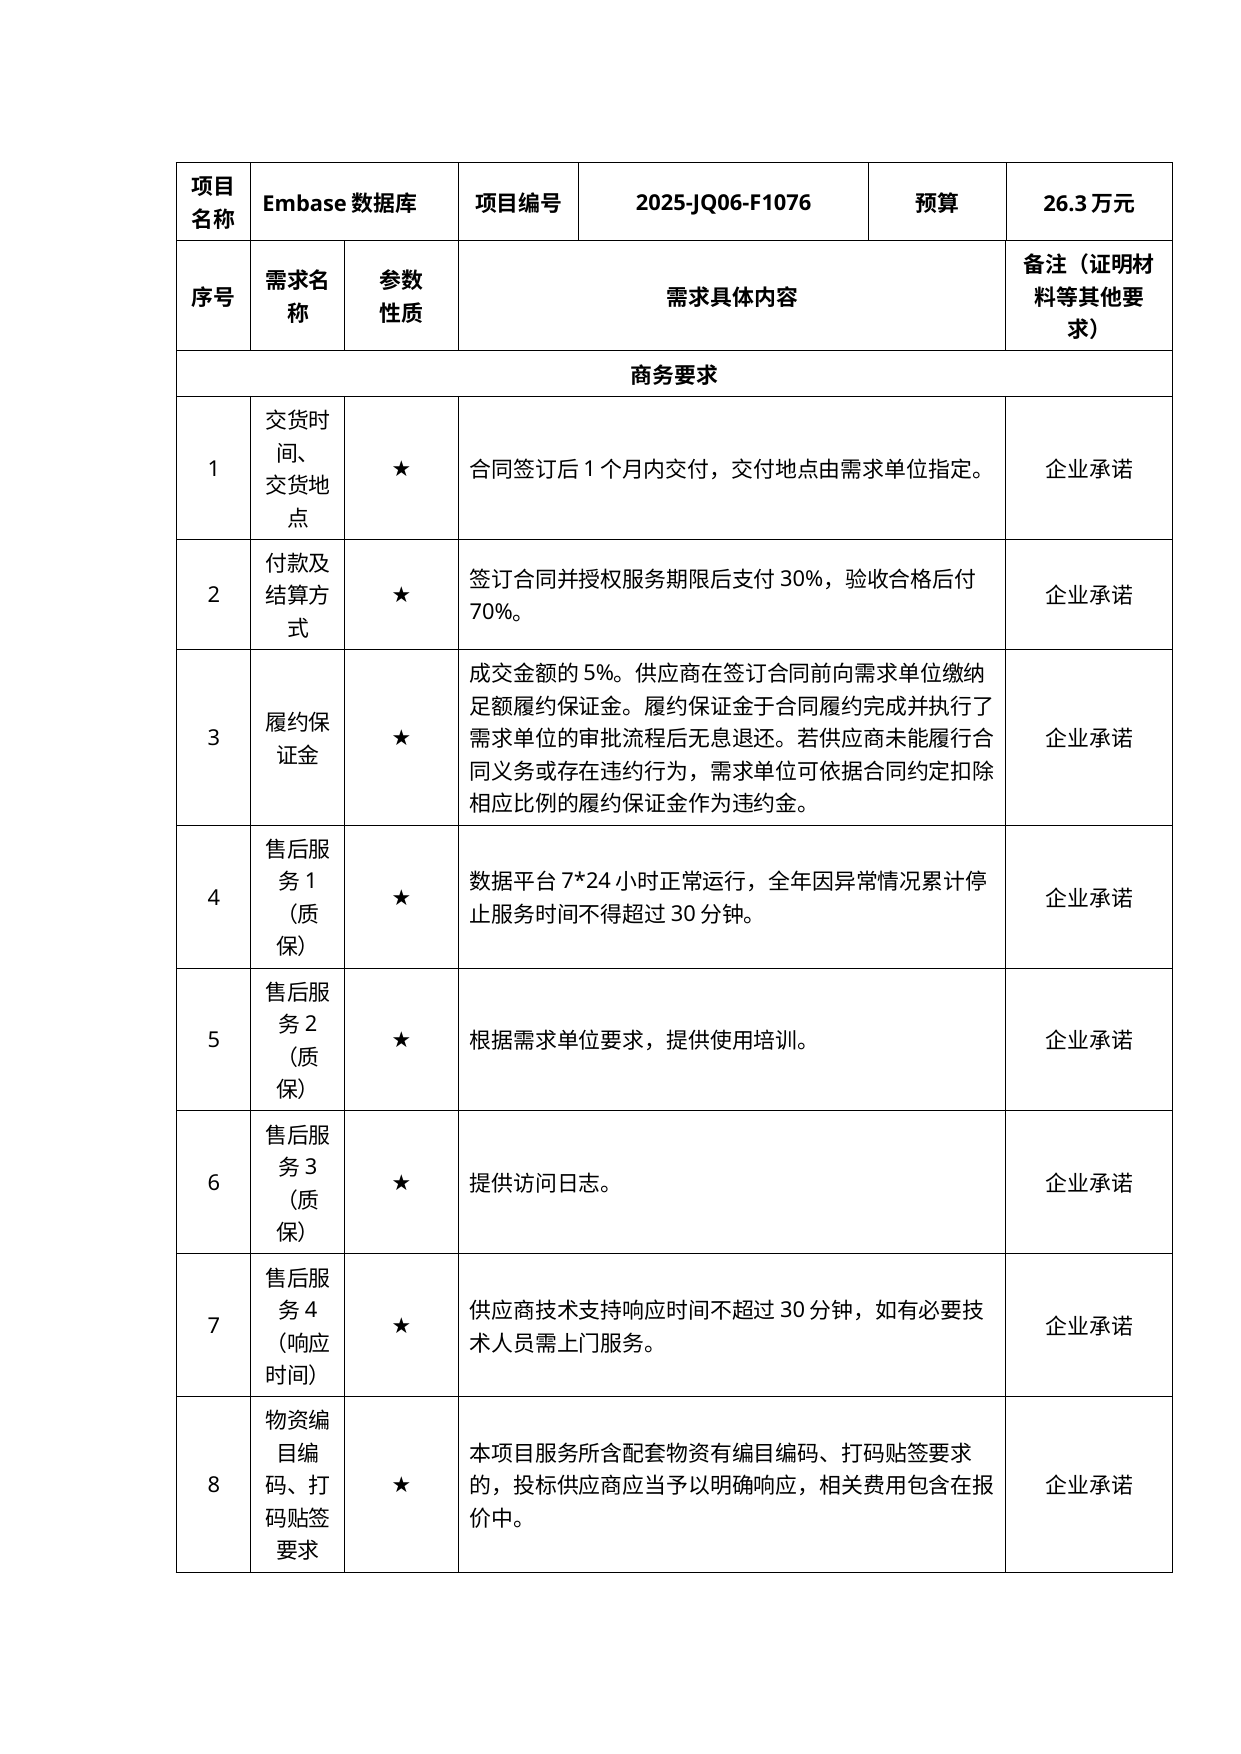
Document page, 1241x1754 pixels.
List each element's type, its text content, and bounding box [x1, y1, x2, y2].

table_cell 需求名称 [251, 241, 344, 350]
table_cell 备注（证明材料等其他要求） [1006, 241, 1172, 350]
table_cell ★ [345, 826, 458, 967]
table_cell ★ [345, 969, 458, 1110]
table_cell 4 [177, 826, 250, 967]
table_cell ★ [345, 650, 458, 824]
table_cell 企业承诺 [1006, 1254, 1172, 1396]
table_cell 企业承诺 [1006, 650, 1172, 824]
table_cell 交货时间、 交货地点 [251, 397, 344, 539]
table_header 2025-JQ06-F1076 [579, 163, 868, 240]
table_cell 本项目服务所含配套物资有编目编码、打码贴签要求的，投标供应商应当予以明确响应，相关费用包含在报价中。 [459, 1397, 1005, 1572]
table_cell 根据需求单位要求，提供使用培训。 [459, 969, 1005, 1110]
table_cell 6 [177, 1111, 250, 1253]
table_header 预算 [869, 163, 1006, 240]
table_cell 需求具体内容 [459, 241, 1005, 350]
table_cell 供应商技术支持响应时间不超过30分钟，如有必要技术人员需上门服务。 [459, 1254, 1005, 1396]
table_cell 成交金额的5%。供应商在签订合同前向需求单位缴纳足额履约保证金。履约保证金于合同履约完成并执行了需求单位的审批流程后无息退还。若供应商未能履行合同义务或存在违约行为，需求单位可依据合同约定扣除相应比例的履约保证金作为违约金。 [459, 650, 1005, 824]
table_header 项目编号 [459, 163, 578, 240]
table_cell 售后服务3 （质保） [251, 1111, 344, 1253]
table_cell 3 [177, 650, 250, 824]
table_cell 提供访问日志。 [459, 1111, 1005, 1253]
table_cell ★ [345, 397, 458, 539]
table_cell ★ [345, 1254, 458, 1396]
table_cell 企业承诺 [1006, 1111, 1172, 1253]
table_cell 履约保证金 [251, 650, 344, 824]
table_cell 企业承诺 [1006, 1397, 1172, 1572]
table_cell 序号 [177, 241, 250, 350]
table_cell 企业承诺 [1006, 969, 1172, 1110]
table_cell 付款及结算方式 [251, 540, 344, 649]
table_cell 售后服务1 （质保） [251, 826, 344, 967]
table_cell 售后服务4 （响应时间） [251, 1254, 344, 1396]
table_header Embase数据库 [251, 163, 458, 240]
table_header 26.3万元 [1007, 163, 1172, 240]
table_cell 企业承诺 [1006, 397, 1172, 539]
table_cell 商务要求 [177, 351, 1172, 396]
table_cell 数据平台7*24小时正常运行，全年因异常情况累计停止服务时间不得超过30分钟。 [459, 826, 1005, 967]
table_cell ★ [345, 1111, 458, 1253]
table_cell 7 [177, 1254, 250, 1396]
table_cell 参数 性质 [345, 241, 458, 350]
table_cell 企业承诺 [1006, 540, 1172, 649]
table_header 项目名称 [177, 163, 250, 240]
table_cell 8 [177, 1397, 250, 1572]
table_cell 2 [177, 540, 250, 649]
table_cell 物资编目编码、打码贴签要求 [251, 1397, 344, 1572]
table_cell 5 [177, 969, 250, 1110]
table_cell 1 [177, 397, 250, 539]
table_cell 企业承诺 [1006, 826, 1172, 967]
table_cell ★ [345, 540, 458, 649]
table_cell ★ [345, 1397, 458, 1572]
table_cell 售后服务2 （质保） [251, 969, 344, 1110]
table_cell 签订合同并授权服务期限后支付30%，验收合格后付70%。 [459, 540, 1005, 649]
table_cell 合同签订后1个月内交付，交付地点由需求单位指定。 [459, 397, 1005, 539]
